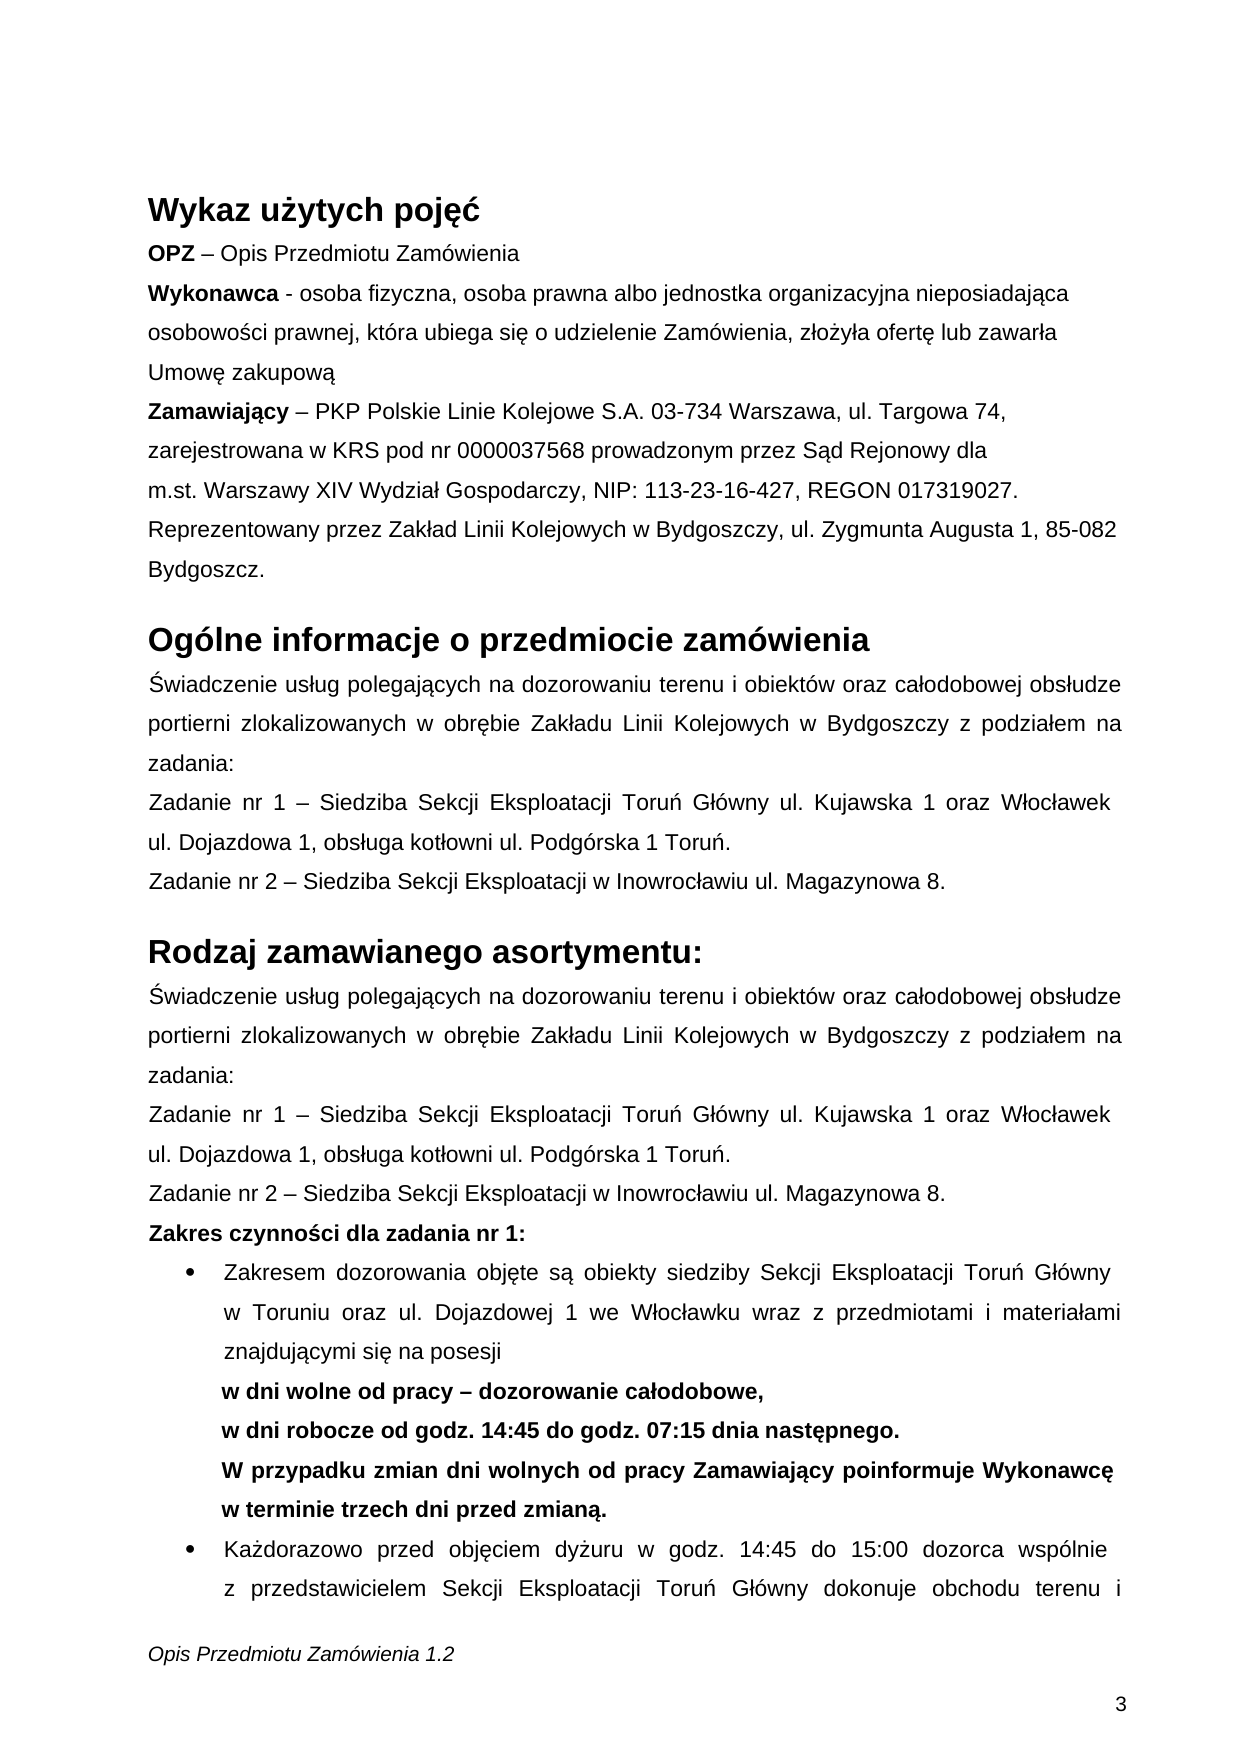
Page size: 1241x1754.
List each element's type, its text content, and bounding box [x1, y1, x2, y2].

text Zadanie nr 1 – Siedziba Sekcji Eksploatacji Toruń Główny ul. Kujawska 1 oraz Włocławek ul. Dojazdowa 1, obsługa kotłowni ul. Podgórska 1 Toruń. [148, 789, 1122, 855]
text Wykonawca - osoba fizyczna, osoba prawna albo jednostka organizacyjna nieposiadająca osobowości prawnej, która ubiega się o udzielenie Zamówienia, złożyła ofertę lub zawarła Umowę zakupową [148, 279, 1122, 385]
text w dni wolne od pracy – dozorowanie całodobowe, [148, 1378, 1122, 1404]
text Zadanie nr 2 – Siedziba Sekcji Eksploatacji w Inowrocławiu ul. Magazynowa 8. [148, 1180, 1122, 1207]
text Świadczenie usług polegających na dozorowaniu terenu i obiektów oraz całodobowej obsłudze portierni zlokalizowanych w obrębie Zakładu Linii Kolejowych w Bydgoszczy z podziałem na zadania: [148, 983, 1122, 1088]
text Świadczenie usług polegających na dozorowaniu terenu i obiektów oraz całodobowej obsłudze portierni zlokalizowanych w obrębie Zakładu Linii Kolejowych w Bydgoszczy z podziałem na zadania: [148, 671, 1122, 776]
text Zadanie nr 2 – Siedziba Sekcji Eksploatacji w Inowrocławiu ul. Magazynowa 8. [148, 868, 1122, 894]
text Zadanie nr 1 – Siedziba Sekcji Eksploatacji Toruń Główny ul. Kujawska 1 oraz Włocławek ul. Dojazdowa 1, obsługa kotłowni ul. Podgórska 1 Toruń. [148, 1101, 1122, 1167]
subtitle Ogólne informacje o przedmiocie zamówienia [148, 620, 1122, 659]
subtitle Rodzaj zamawianego asortymentu: [148, 933, 1122, 971]
text W przypadku zmian dni wolnych od pracy Zamawiający poinformuje Wykonawcę w terminie trzech dni przed zmianą. [221, 1457, 1122, 1523]
text Zamawiający – PKP Polskie Linie Kolejowe S.A. 03-734 Warszawa, ul. Targowa 74, zarejestrowana w KRS pod nr 0000037568 prowadzonym przez Sąd Rejonowy dla m.st. Warszawy XIV Wydział Gospodarczy, NIP: 113-23-16-427, REGON 017319027. Reprezentowany przez Zakład Linii Kolejowych w Bydgoszczy, ul. Zygmunta Augusta 1, 85-082 Bydgoszcz. [148, 398, 1122, 582]
text Zakres czynności dla zadania nr 1: [148, 1220, 1122, 1246]
text w dni robocze od godz. 14:45 do godz. 07:15 dnia następnego. [148, 1417, 1122, 1444]
subtitle Wykaz użytych pojęć [148, 189, 1122, 228]
list Zakresem dozorowania objęte są obiekty siedziby Sekcji Eksploatacji Toruń Główny w Toruniu oraz ul. Dojazdowej 1 we Włocławku wraz z przedmiotami i materiałami znajdującymi się na posesji [186, 1259, 1122, 1365]
text OPZ – Opis Przedmiotu Zamówienia [148, 240, 1122, 266]
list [186, 1536, 1122, 1602]
